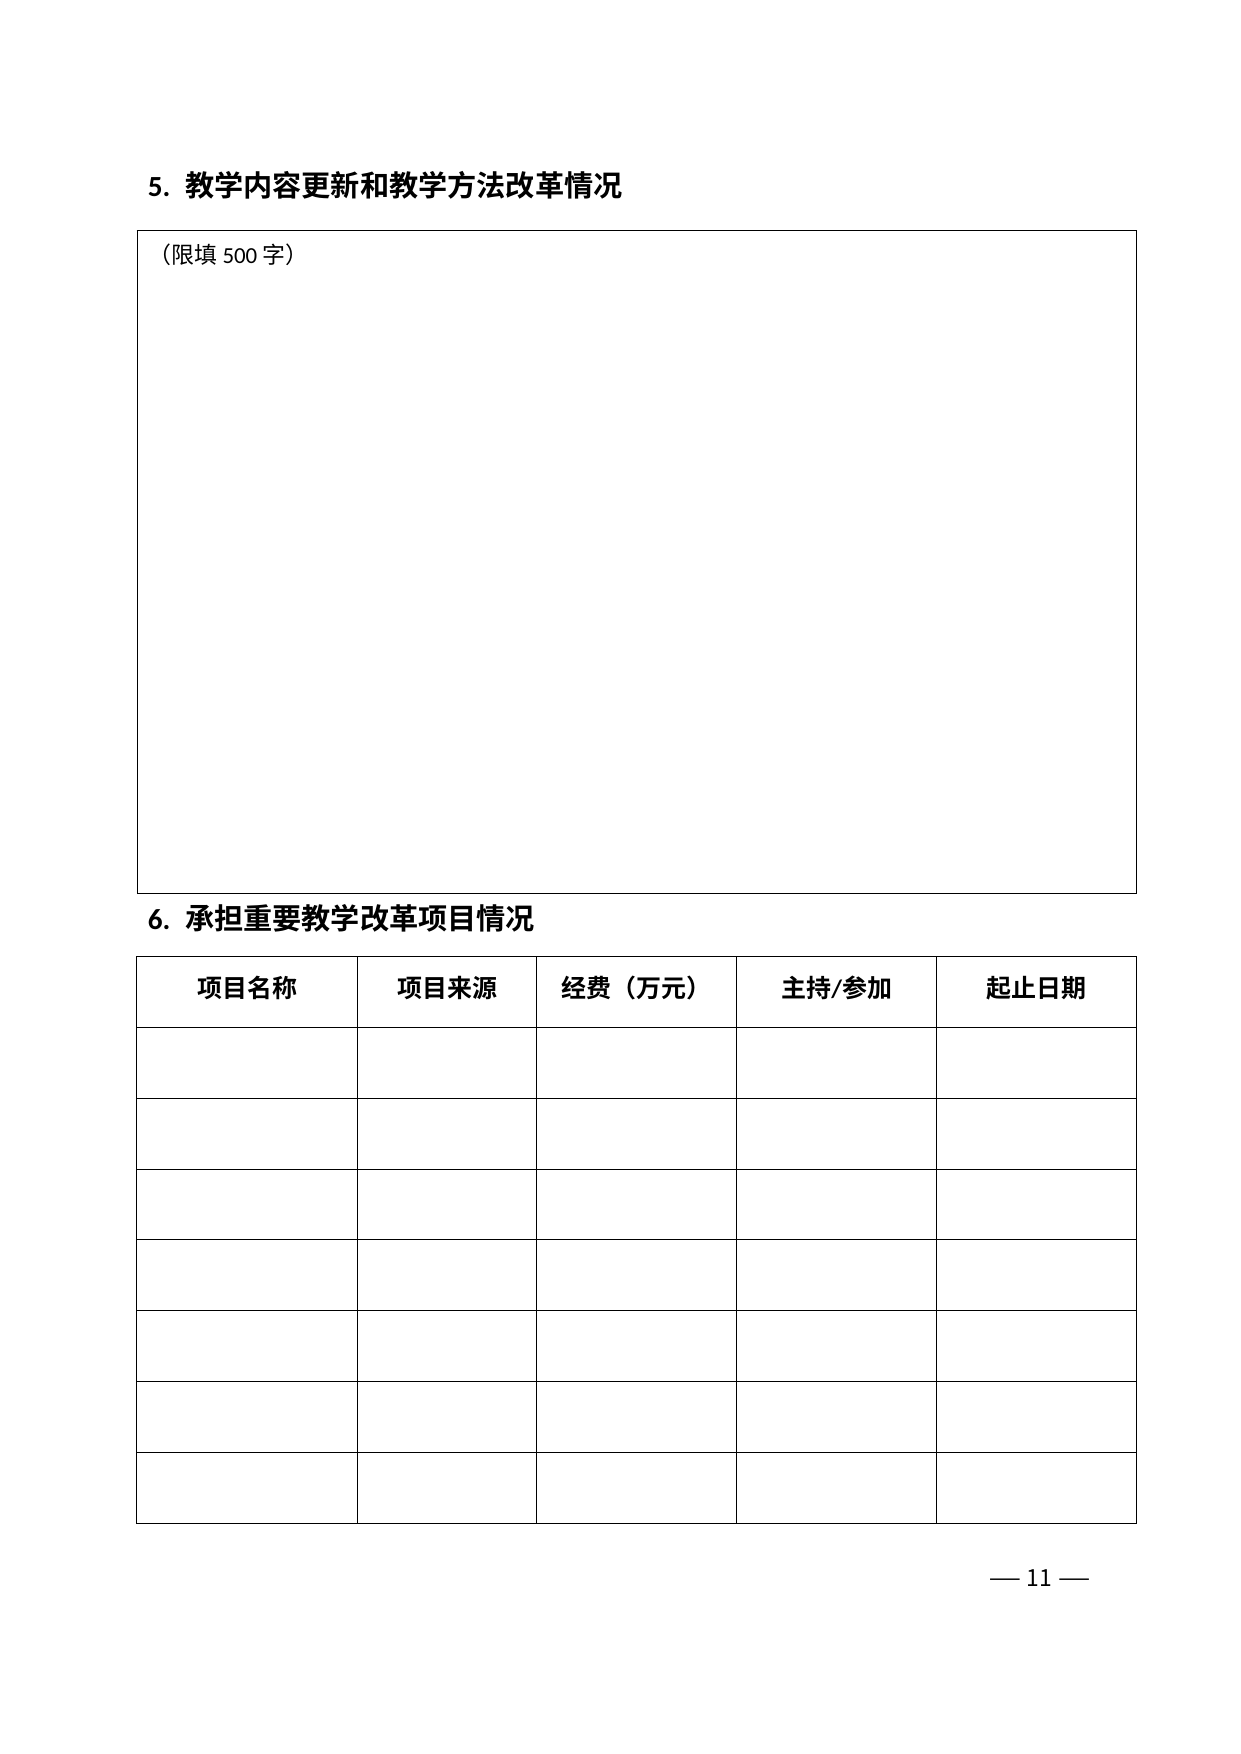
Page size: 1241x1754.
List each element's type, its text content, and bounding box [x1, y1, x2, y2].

table_cell [137, 1028, 357, 1098]
table_cell [137, 1382, 357, 1452]
table_cell [937, 1028, 1136, 1098]
table_cell [358, 1099, 536, 1168]
table_header 项目来源 [358, 957, 536, 1027]
table_cell [358, 1453, 536, 1523]
table_cell [737, 1453, 936, 1523]
table_cell [737, 1311, 936, 1381]
table_cell [537, 1170, 736, 1239]
table_cell [537, 1453, 736, 1523]
table_cell [737, 1170, 936, 1239]
table_cell [937, 1311, 1136, 1381]
table_cell [937, 1453, 1136, 1523]
table_cell [537, 1311, 736, 1381]
table_cell [358, 1170, 536, 1239]
table_cell [137, 1311, 357, 1381]
table_cell [737, 1028, 936, 1098]
table_cell [737, 1240, 936, 1310]
list 承担重要教学改革项目情况 [148, 222, 1165, 937]
table_cell [937, 1099, 1136, 1168]
table_cell [937, 1170, 1136, 1239]
table_cell [137, 1099, 357, 1168]
table_cell [137, 1170, 357, 1239]
table_cell [137, 1453, 357, 1523]
table_cell [137, 1240, 357, 1310]
table_header 起止日期 [937, 957, 1136, 1027]
table_cell [537, 1028, 736, 1098]
table_header 主持/参加 [737, 957, 936, 1027]
table_header 经费（万元） [537, 957, 736, 1027]
table_header 项目名称 [137, 957, 357, 1027]
table_cell [358, 1240, 536, 1310]
table_cell [358, 1028, 536, 1098]
table_cell [358, 1311, 536, 1381]
list 教学内容更新和教学方法改革情况 [148, 158, 1165, 206]
table_cell [937, 1240, 1136, 1310]
table_cell [537, 1240, 736, 1310]
table_cell [737, 1382, 936, 1452]
table_cell [537, 1099, 736, 1168]
table_cell [937, 1382, 1136, 1452]
table_cell [537, 1382, 736, 1452]
table_cell [737, 1099, 936, 1168]
table_cell [358, 1382, 536, 1452]
